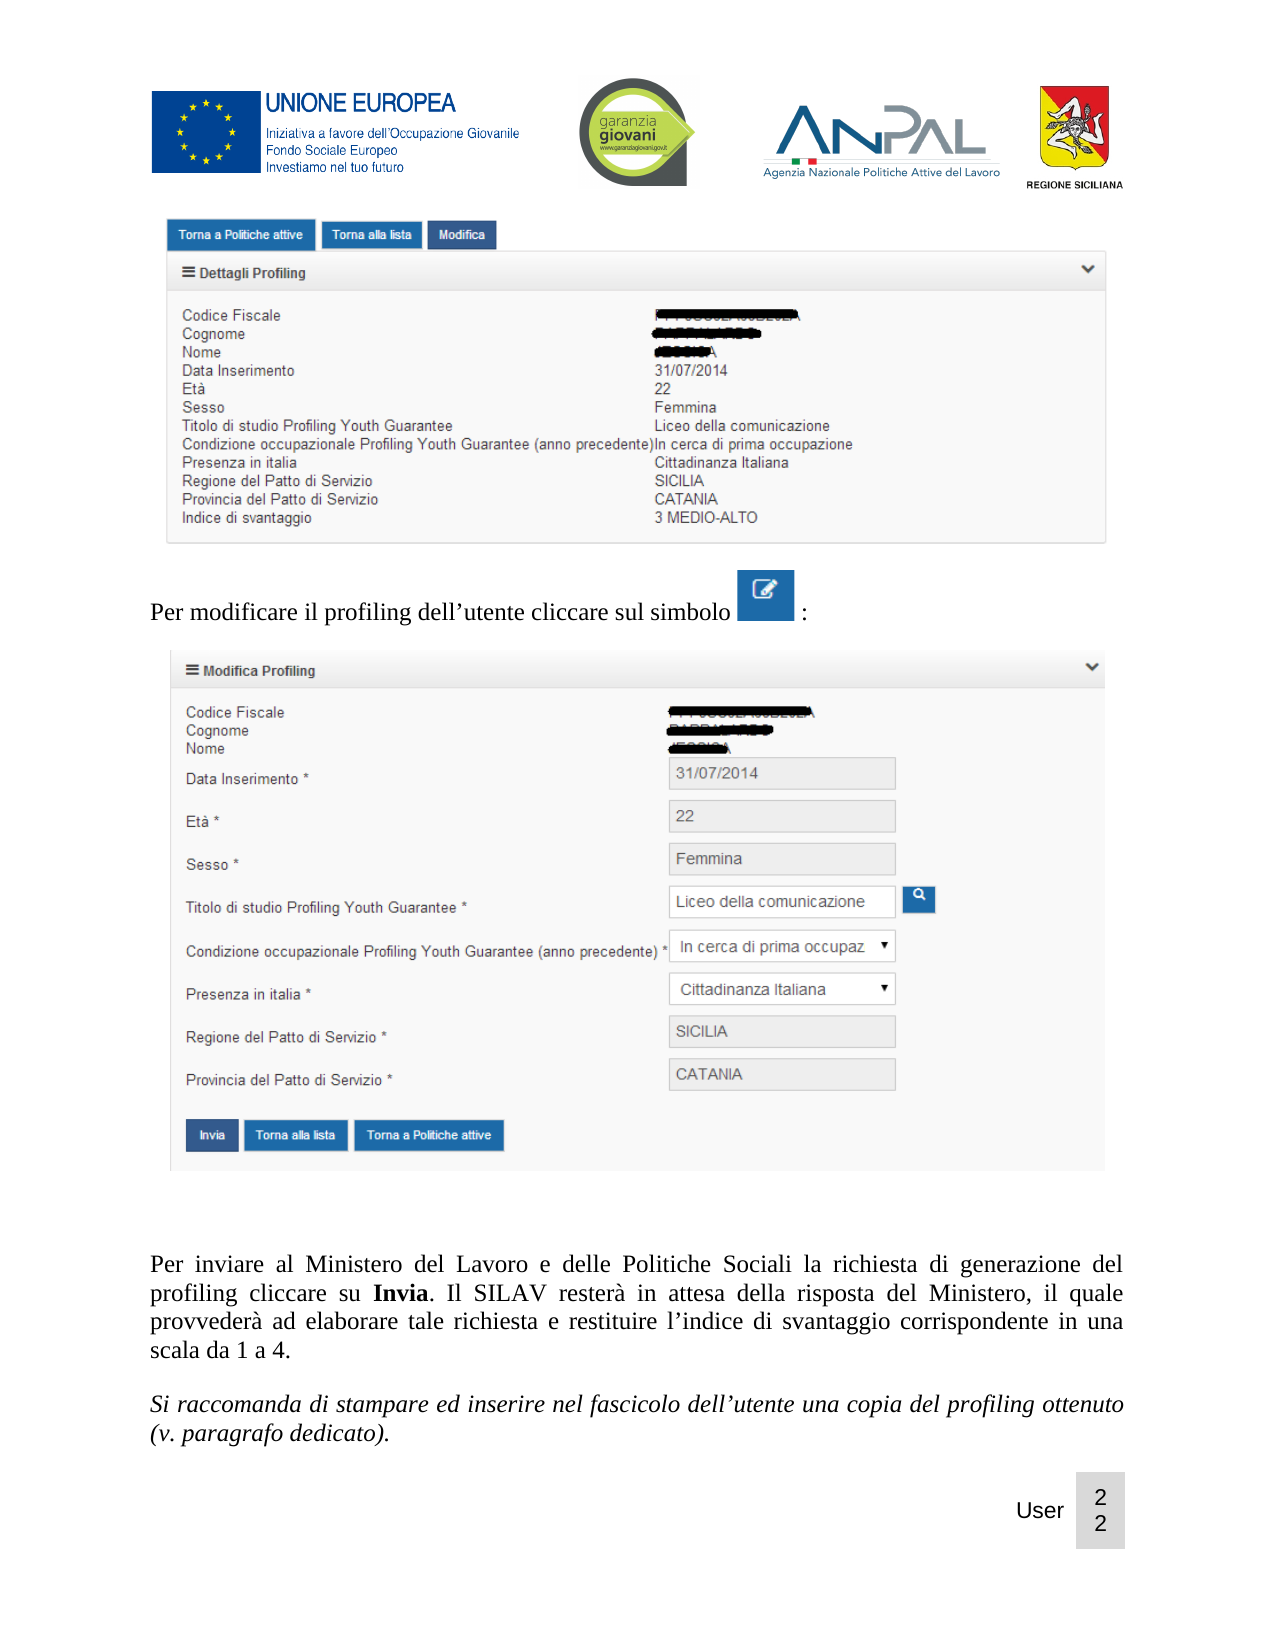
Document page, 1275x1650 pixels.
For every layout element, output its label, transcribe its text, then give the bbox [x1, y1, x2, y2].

picture [759, 97, 1003, 189]
picture [577, 75, 700, 189]
picture [164, 215, 1111, 546]
text Si raccomanda di stampare ed inserire nel fascicolo dell’utente una copia del profiling ottenuto (v. paragrafo dedicato). [150, 1389, 1125, 1446]
picture [151, 91, 519, 173]
text Per modificare il profiling dell’utente cliccare sul simbolo : [150, 570, 1125, 626]
picture [1025, 84, 1124, 189]
text Per inviare al Ministero del Lavoro e delle Politiche Sociali la richiesta di generazione del profiling cliccare su Invia. Il SILAV resterà in attesa della risposta del Ministero, il quale provvederà ad elaborare tale richiesta e restituire l’indice di svantaggio corrispondente in una scala da 1 a 4. [150, 1249, 1125, 1364]
picture [737, 570, 795, 621]
picture [170, 650, 1105, 1171]
